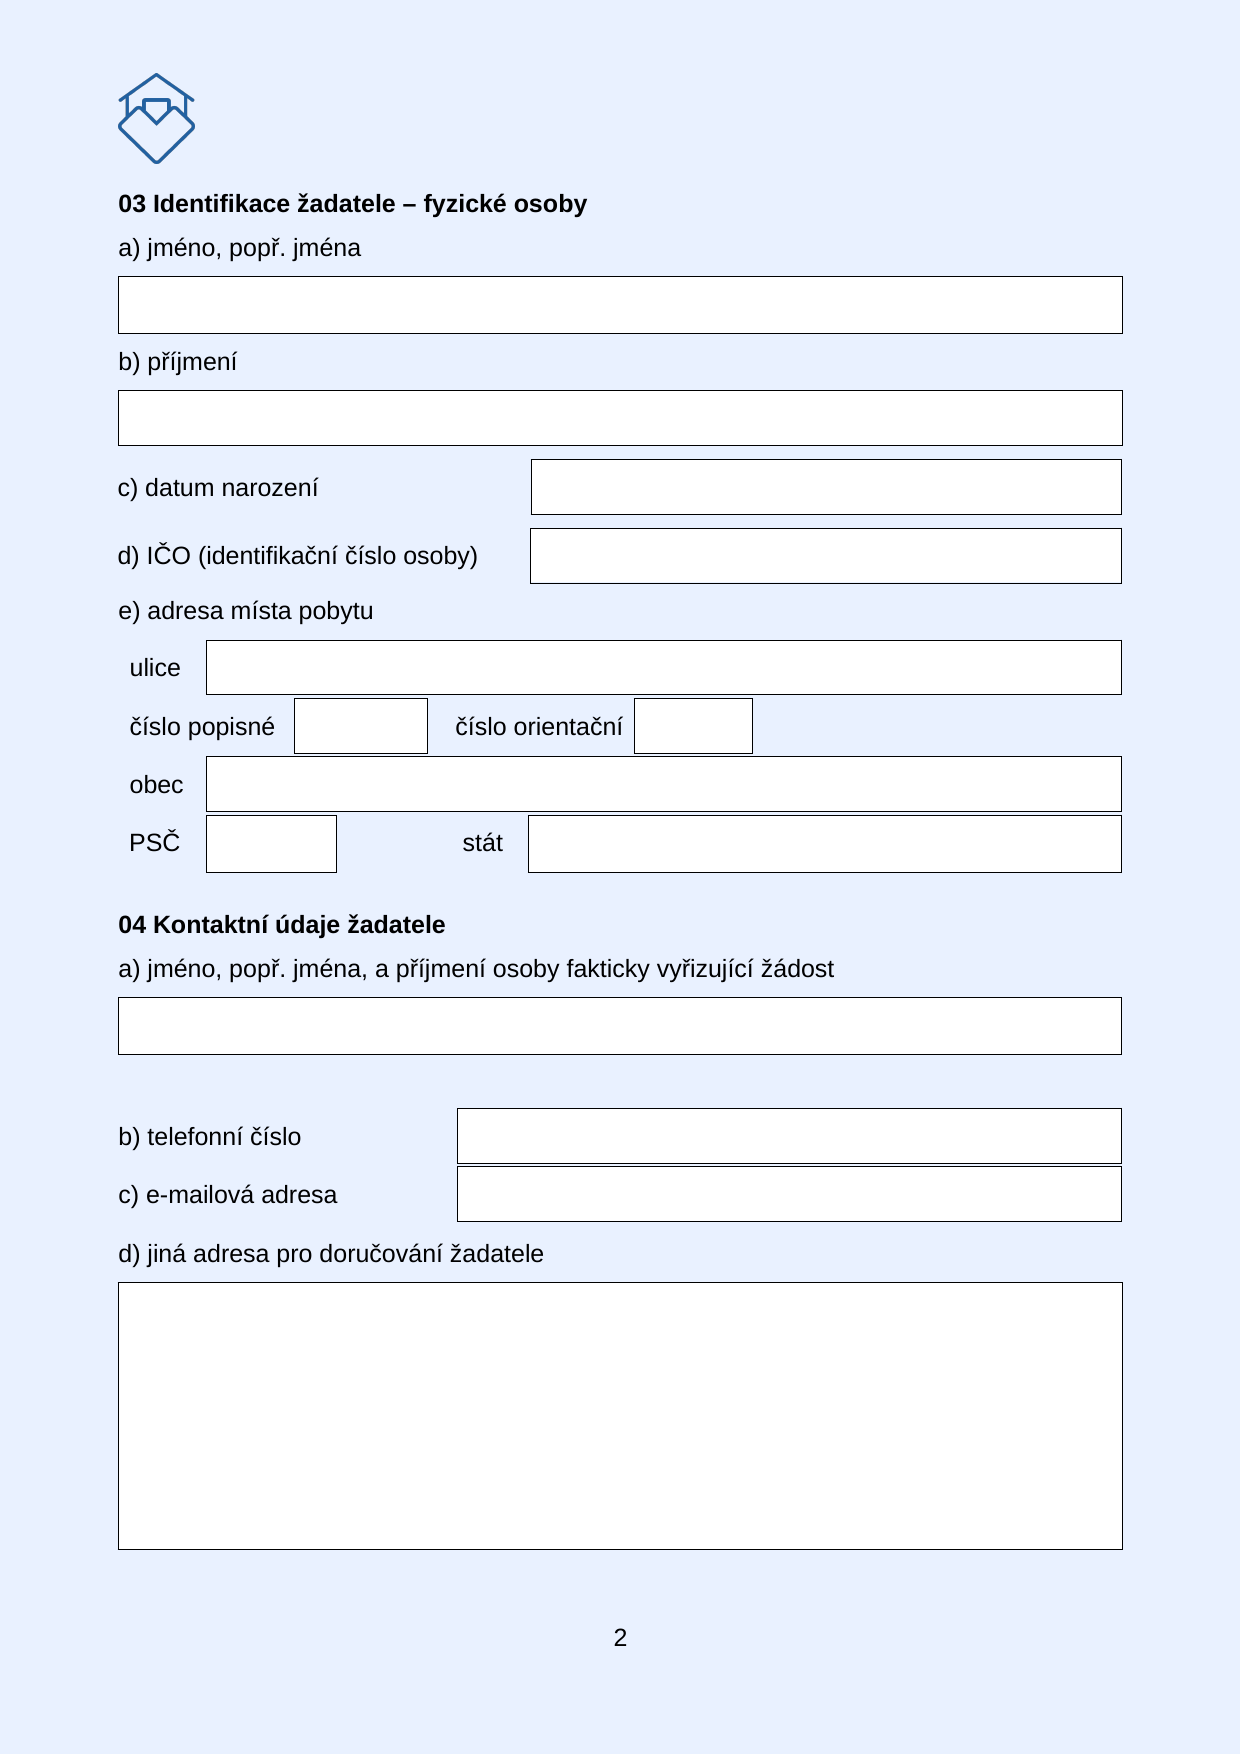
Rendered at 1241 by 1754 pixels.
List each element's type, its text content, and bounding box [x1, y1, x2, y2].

table_header obec [118, 756, 206, 811]
table_header [119, 998, 1121, 1054]
table_header c) datum narození [106, 459, 531, 514]
table_header [532, 460, 1121, 514]
table_header [635, 699, 752, 753]
table_header c) e-mailová adresa [103, 1166, 457, 1221]
table_header [119, 391, 1122, 445]
table_header [207, 757, 1121, 811]
table_header stát [337, 815, 528, 872]
text b) příjmení [118, 347, 1122, 375]
table_header d) IČO (identifikační číslo osoby) [106, 528, 530, 582]
table_header [458, 1167, 1121, 1221]
picture [118, 73, 195, 164]
text e) adresa místa pobytu [118, 596, 1122, 625]
table_header [531, 529, 1121, 582]
text 04 Kontaktní údaje žadatele [118, 910, 1122, 939]
text 03 Identifikace žadatele – fyzické osoby [118, 189, 1122, 218]
table_header b) telefonní číslo [103, 1108, 457, 1163]
table_header [458, 1109, 1121, 1163]
table_header [529, 816, 1121, 872]
table_header [207, 641, 1121, 694]
table_header [119, 277, 1122, 333]
table_header [119, 1283, 1122, 1549]
text a) jméno, popř. jména [118, 232, 1122, 261]
table_header číslo orientační [428, 698, 634, 753]
table_header [207, 816, 336, 872]
text a) jméno, popř. jména, a příjmení osoby fakticky vyřizující žádost [118, 954, 1122, 982]
table_header [295, 699, 427, 753]
table_header PSČ [118, 815, 206, 872]
table_header ulice [118, 640, 206, 694]
table_header číslo popisné [118, 698, 294, 753]
text d) jiná adresa pro doručování žadatele [118, 1239, 1122, 1267]
